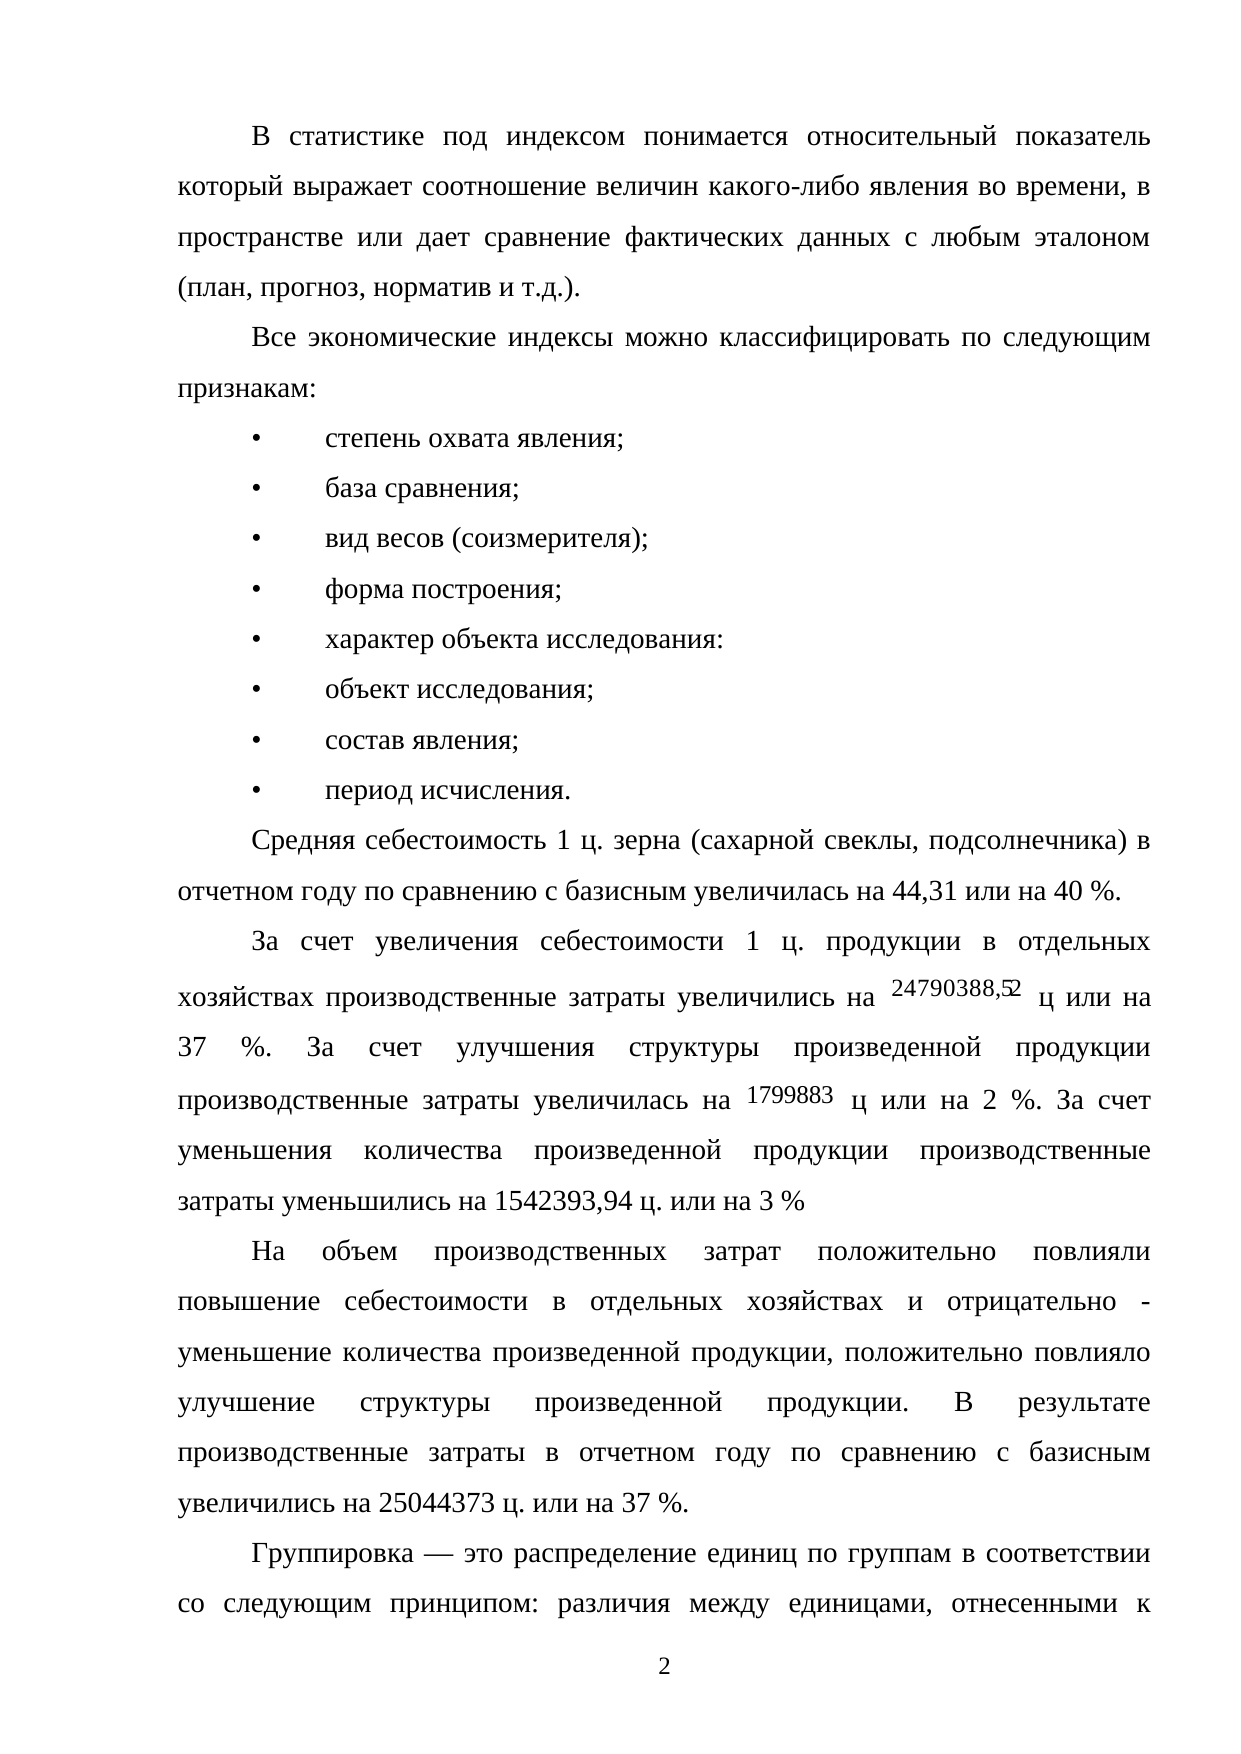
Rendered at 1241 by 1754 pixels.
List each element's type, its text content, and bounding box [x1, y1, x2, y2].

text • форма построения; [177, 571, 1152, 604]
text Все экономические индексы можно классифицировать по следующим признакам: [177, 319, 1152, 403]
text За счет увеличения себестоимости 1 ц. продукции в отдельных хозяйствах производственные затраты увеличились на ц или на 37 %. За счет улучшения структуры произведенной продукции производственные затраты увеличилась на ц или на 2 %. За счет уменьшения количества произведенной продукции производственные затраты уменьшились на 1542393,94 ц. или на 3 % [177, 923, 1152, 1216]
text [177, 1535, 1152, 1619]
text • период исчисления. [177, 772, 1152, 806]
text • объект исследования; [177, 672, 1152, 705]
text В статистике под индексом понимается относительный показатель который выражает соотношение величин какого-либо явления во времени, в пространстве или дает сравнение фактических данных с любым эталоном (план, прогноз, норматив и т.д.). [177, 118, 1152, 303]
text • база сравнения; [177, 470, 1152, 504]
text • степень охвата явления; [177, 420, 1152, 453]
text • вид весов (соизмерителя); [177, 521, 1152, 554]
text На объем производственных затрат положительно повлияли повышение себестоимости в отдельных хозяйствах и отрицательно - уменьшение количества произведенной продукции, положительно повлияло улучшение структуры произведенной продукции. В результате производственные затраты в отчетном году по сравнению с базисным увеличились на 25044373 ц. или на 37 %. [177, 1233, 1152, 1518]
text Средняя себестоимость 1 ц. зерна (сахарной свеклы, подсолнечника) в отчетном году по сравнению с базисным увеличилась на 44,31 или на 40 %. [177, 822, 1152, 906]
text • состав явления; [177, 722, 1152, 755]
text • характер объекта исследования: [177, 621, 1152, 655]
